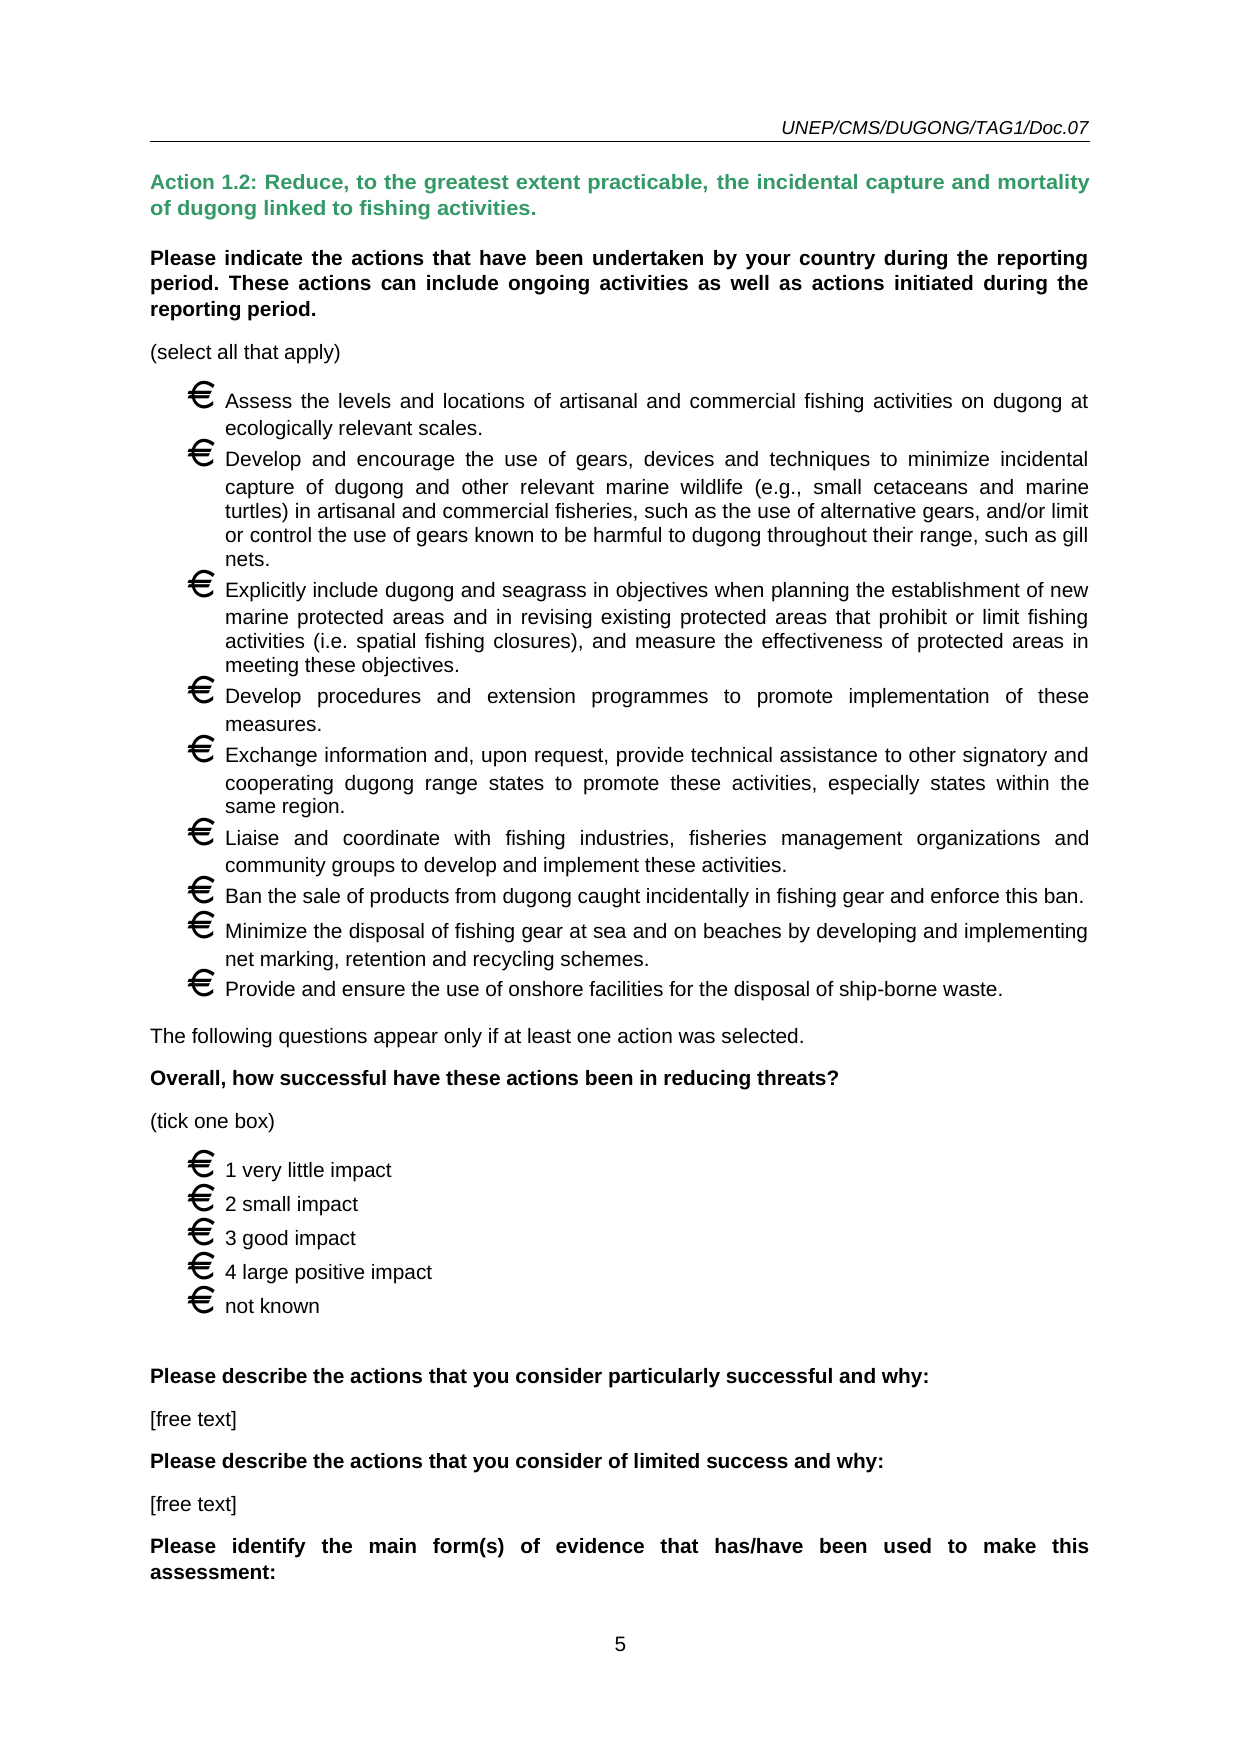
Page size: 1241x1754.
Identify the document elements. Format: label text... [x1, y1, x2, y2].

text The following questions appear only if at least one action was selected. [150, 1024, 1090, 1048]
list Develop and encourage the use of gears, devices and techniques to minimize incidental capture of dugong and other relevant marine wildlife (e.g., small cetaceans and marine turtles) in artisanal and commercial fisheries, such as the use of alternative gears, and/or limit or control the use of gears known to be harmful to dugong throughout their range, such as gill nets. [187, 441, 1090, 571]
list 3 good impact [187, 1219, 1090, 1253]
list Assess the levels and locations of artisanal and commercial fishing activities on dugong at ecologically relevant scales. [187, 382, 1090, 440]
list Provide and ensure the use of onshore facilities for the disposal of ship-borne waste. [187, 970, 1090, 1004]
text Please indicate the actions that have been undertaken by your country during the reporting period. These actions can include ongoing activities as well as actions initiated during the reporting period. [150, 245, 1090, 321]
text [free text] [150, 1407, 1090, 1431]
text (select all that apply) [150, 339, 1090, 363]
list 2 small impact [187, 1185, 1090, 1219]
subtitle Action 1.2: Reduce, to the greatest extent practicable, the incidental capture and mortality of dugong linked to fishing activities. [150, 170, 1090, 219]
text Please identify the main form(s) of evidence that has/have been used to make this assessment: [150, 1534, 1090, 1584]
list Liaise and coordinate with fishing industries, fisheries management organizations and community groups to develop and implement these activities. [187, 819, 1090, 877]
list Explicitly include dugong and seagrass in objectives when planning the establishment of new marine protected areas and in revising existing protected areas that prohibit or limit fishing activities (i.e. spatial fishing closures), and measure the effectiveness of protected areas in meeting these objectives. [187, 571, 1090, 677]
text [free text] [150, 1492, 1090, 1516]
list Develop procedures and extension programmes to promote implementation of these measures. [187, 678, 1090, 736]
list 1 very little impact [187, 1151, 1090, 1185]
list 4 large positive impact [187, 1253, 1090, 1287]
list Minimize the disposal of fishing gear at sea and on beaches by developing and implementing net marking, retention and recycling schemes. [187, 912, 1090, 970]
text Overall, how successful have these actions been in reducing threats? [150, 1066, 1090, 1090]
list Ban the sale of products from dugong caught incidentally in fishing gear and enforce this ban. [187, 878, 1090, 912]
text (tick one box) [150, 1109, 1090, 1133]
text Please describe the actions that you consider particularly successful and why: [150, 1364, 1090, 1388]
list not known [187, 1287, 1090, 1322]
list Exchange information and, upon request, provide technical assistance to other signatory and cooperating dugong range states to promote these activities, especially states within the same region. [187, 736, 1090, 818]
text Please describe the actions that you consider of limited success and why: [150, 1449, 1090, 1473]
